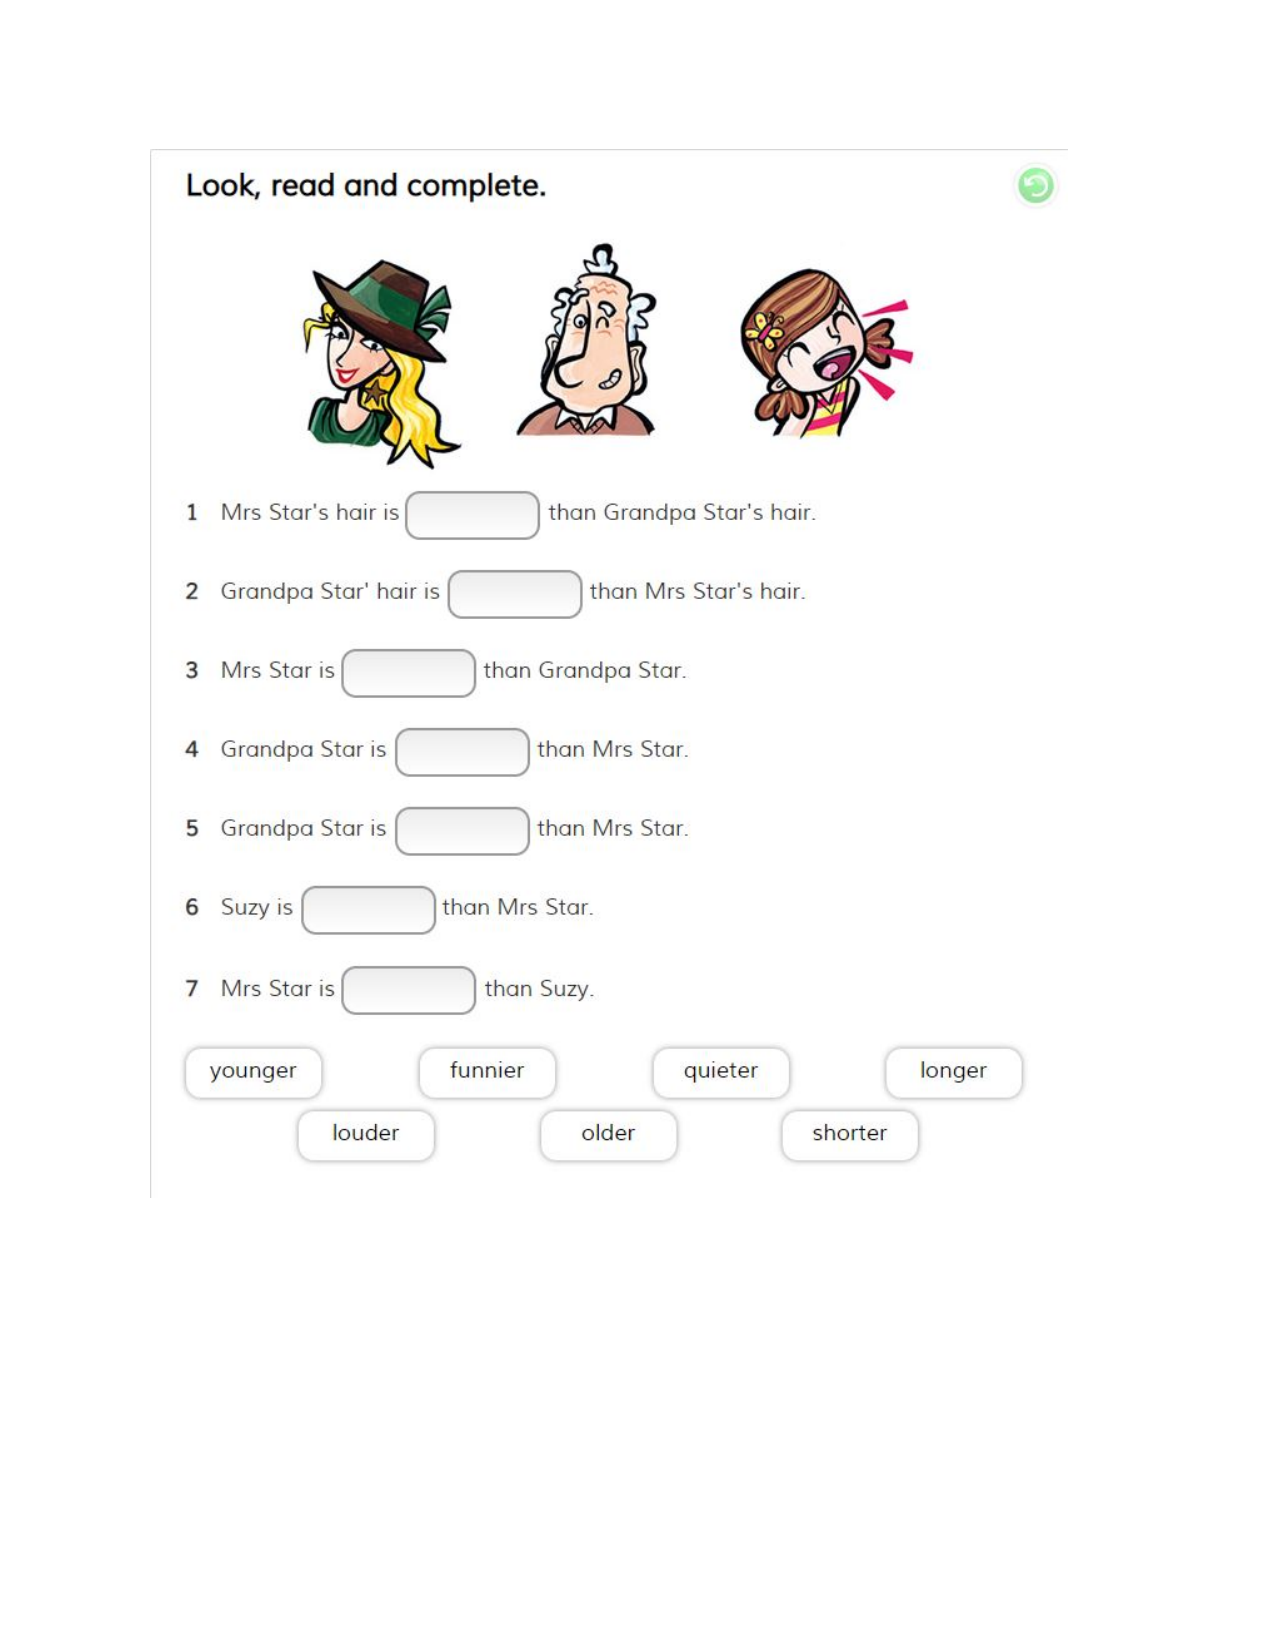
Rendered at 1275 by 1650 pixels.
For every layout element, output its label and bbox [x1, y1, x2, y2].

picture [150, 149, 1068, 1198]
